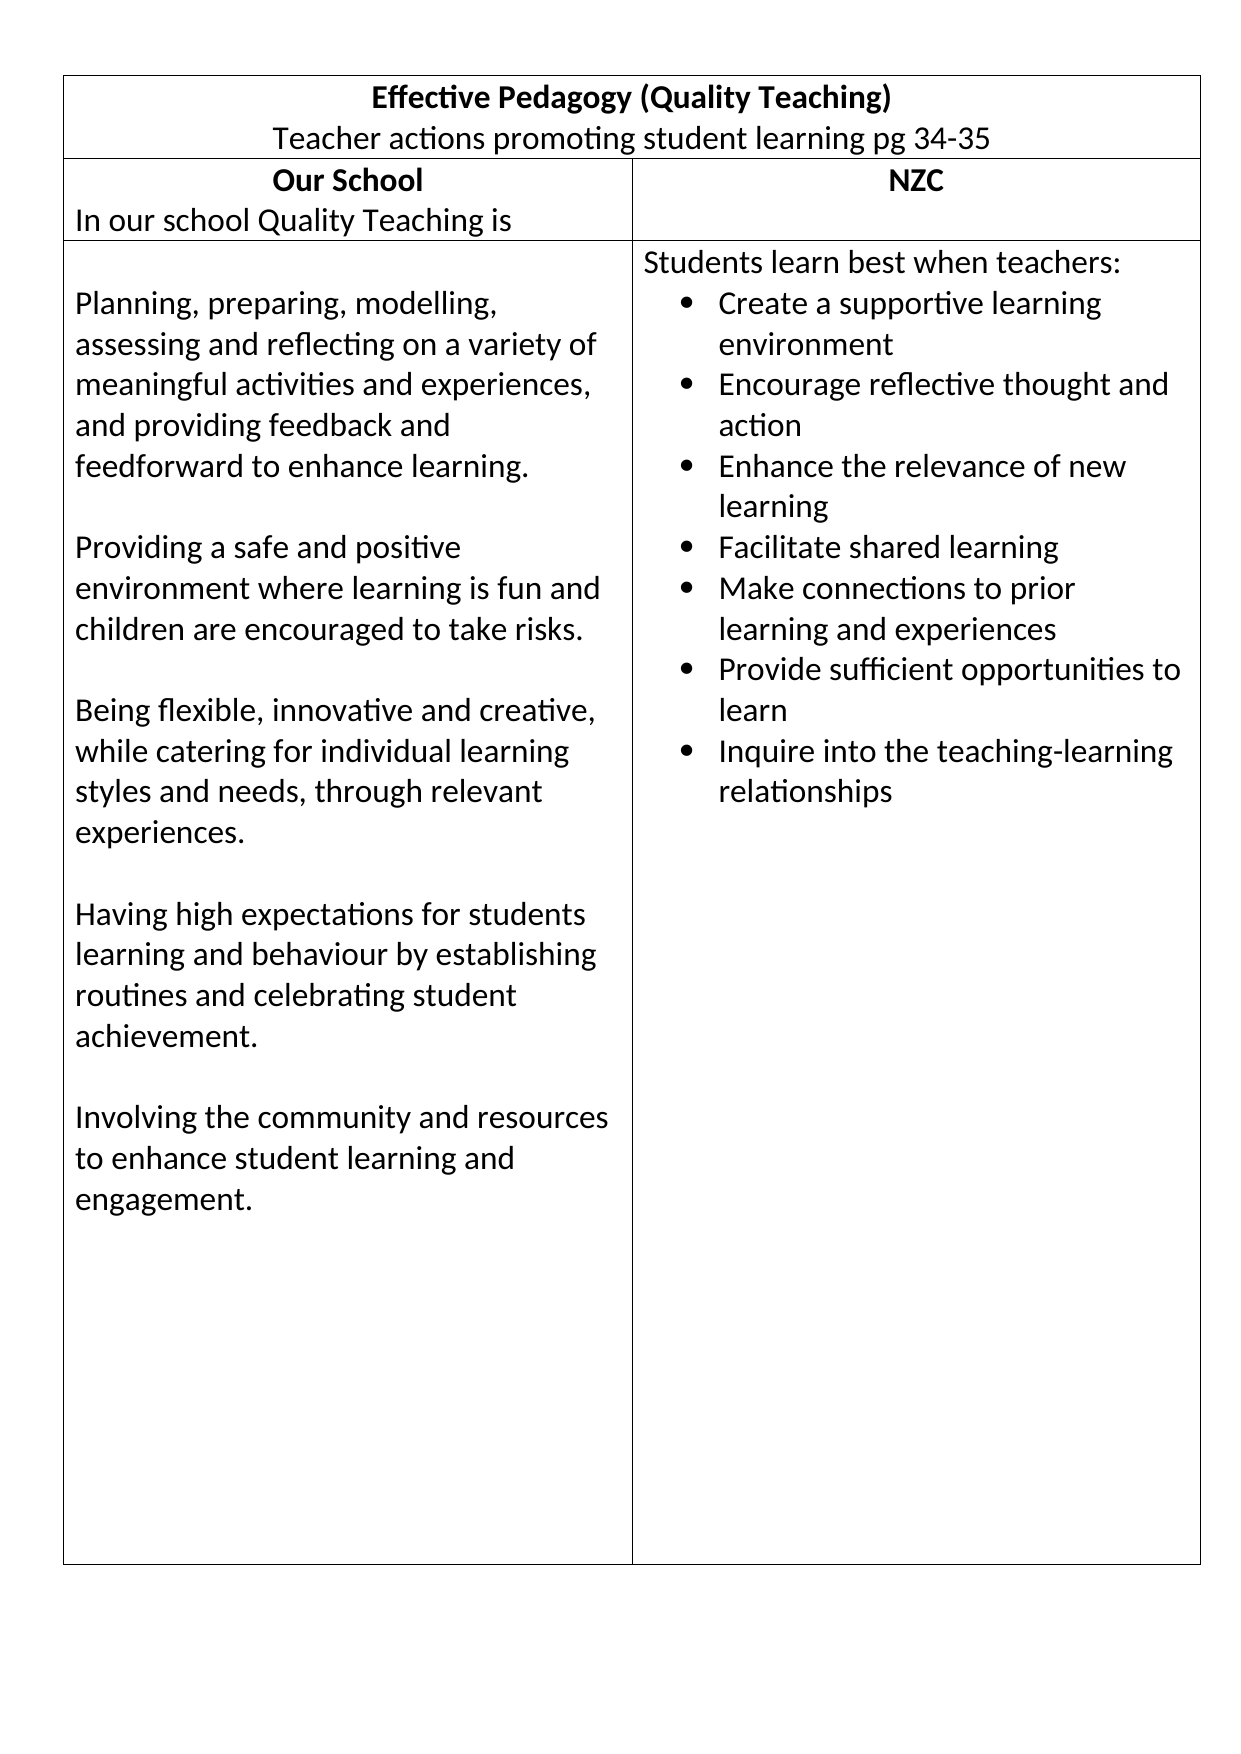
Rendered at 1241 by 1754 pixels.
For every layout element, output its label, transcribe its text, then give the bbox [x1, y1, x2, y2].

table_cell Planning, preparing, modelling, assessing and reflecting on a variety of meaningful activities and experiences, and providing feedback and feedforward to enhance learning. Providing a safe and positive environment where learning is fun and children are encouraged to take risks. Being flexible, innovative and creative, while catering for individual learning styles and needs, through relevant experiences. Having high expectations for students learning and behaviour by establishing routines and celebrating student achievement. Involving the community and resources to enhance student learning and engagement. [64, 241, 632, 1564]
table_cell NZC [633, 159, 1200, 240]
table_header Effective Pedagogy (Quality Teaching) Teacher actions promoting student learning pg 34-35 [64, 76, 1200, 157]
table_cell Students learn best when teachers: Create a supportive learning environment Encourage reflective thought and action Enhance the relevance of new learning Facilitate shared learning Make connections to prior learning and experiences Provide sufficient opportunities to learn Inquire into the teaching-learning relationships [633, 241, 1200, 1564]
table_cell Our School In our school Quality Teaching is [64, 159, 632, 240]
